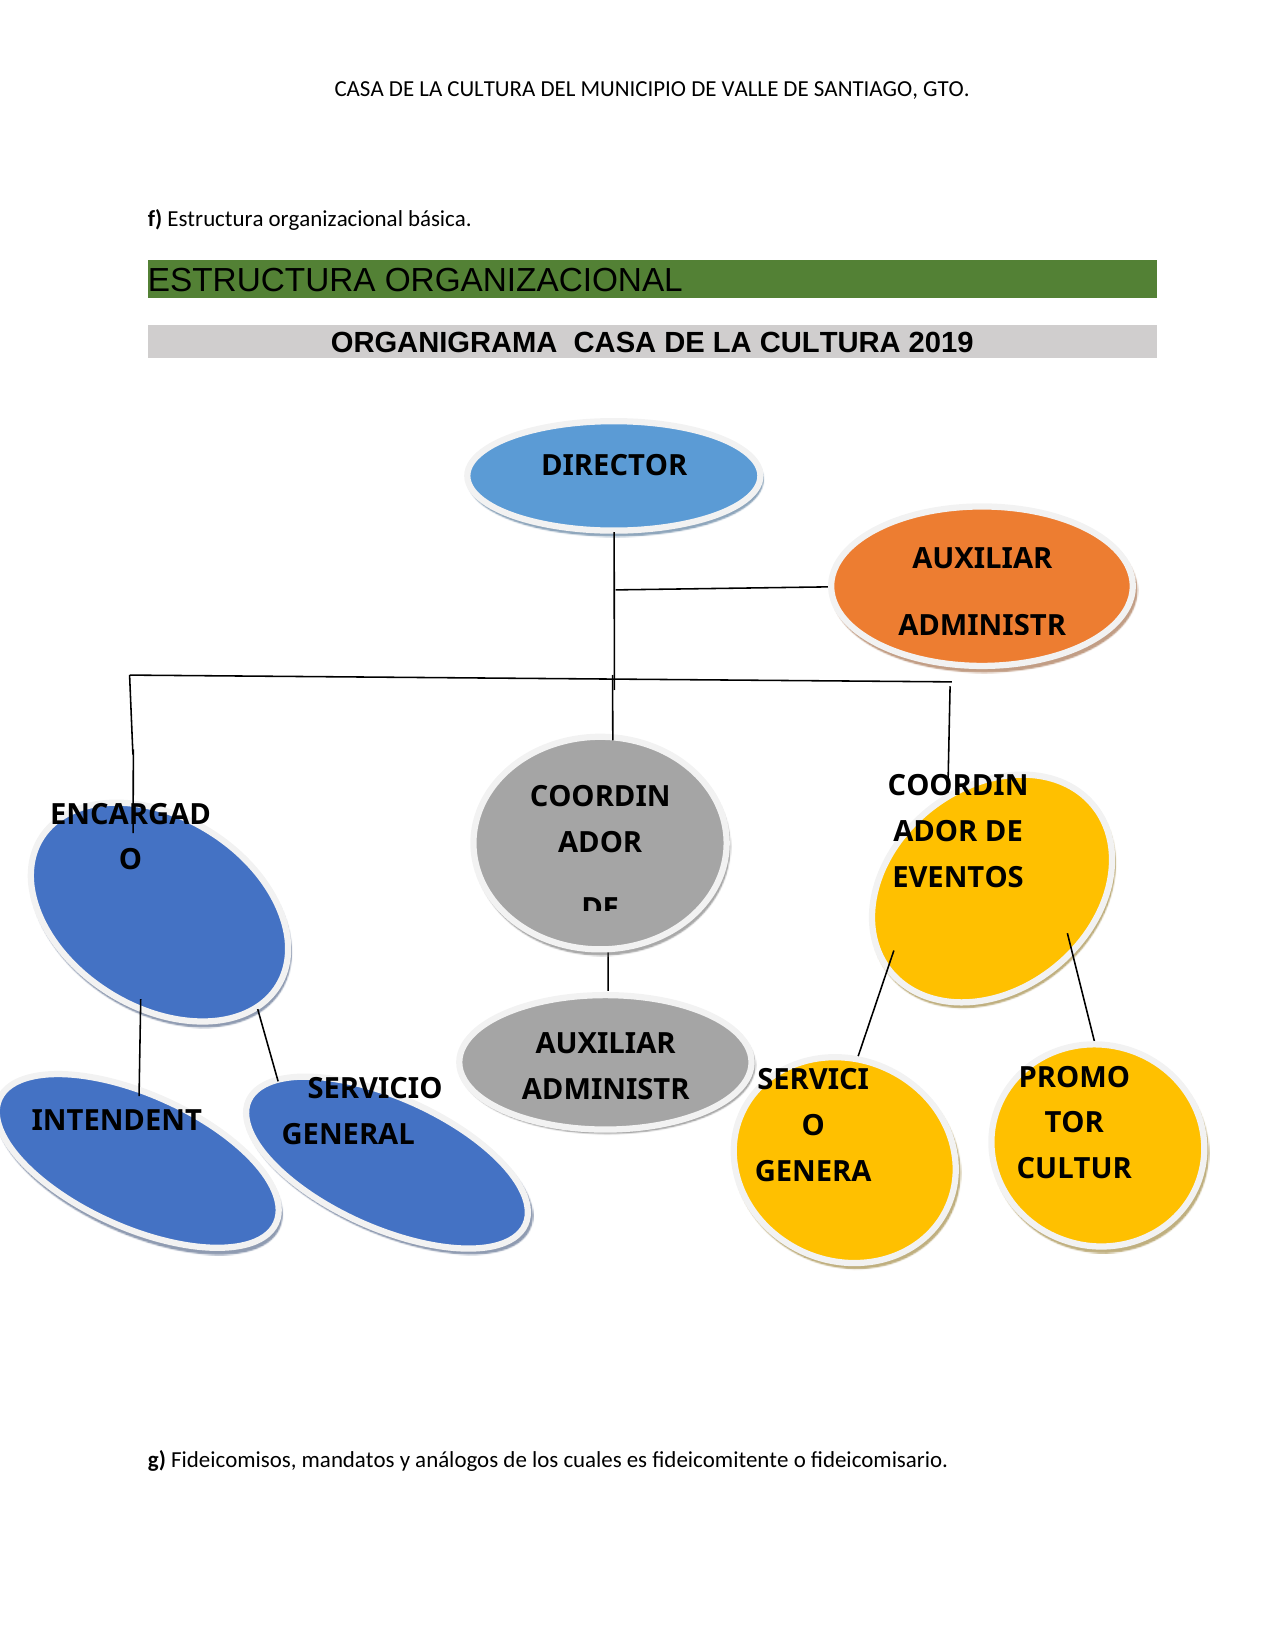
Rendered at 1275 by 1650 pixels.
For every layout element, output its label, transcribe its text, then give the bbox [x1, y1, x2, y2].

text ORGANIGRAMA CASA DE LA CULTURA 2019 [148, 325, 1157, 358]
text f) Estructura organizacional básica. [148, 204, 1157, 232]
text ESTRUCTURA ORGANIZACIONAL [148, 260, 1157, 298]
text g) Fideicomisos, mandatos y análogos de los cuales es fideicomitente o fideicomisario. [148, 1445, 1157, 1473]
